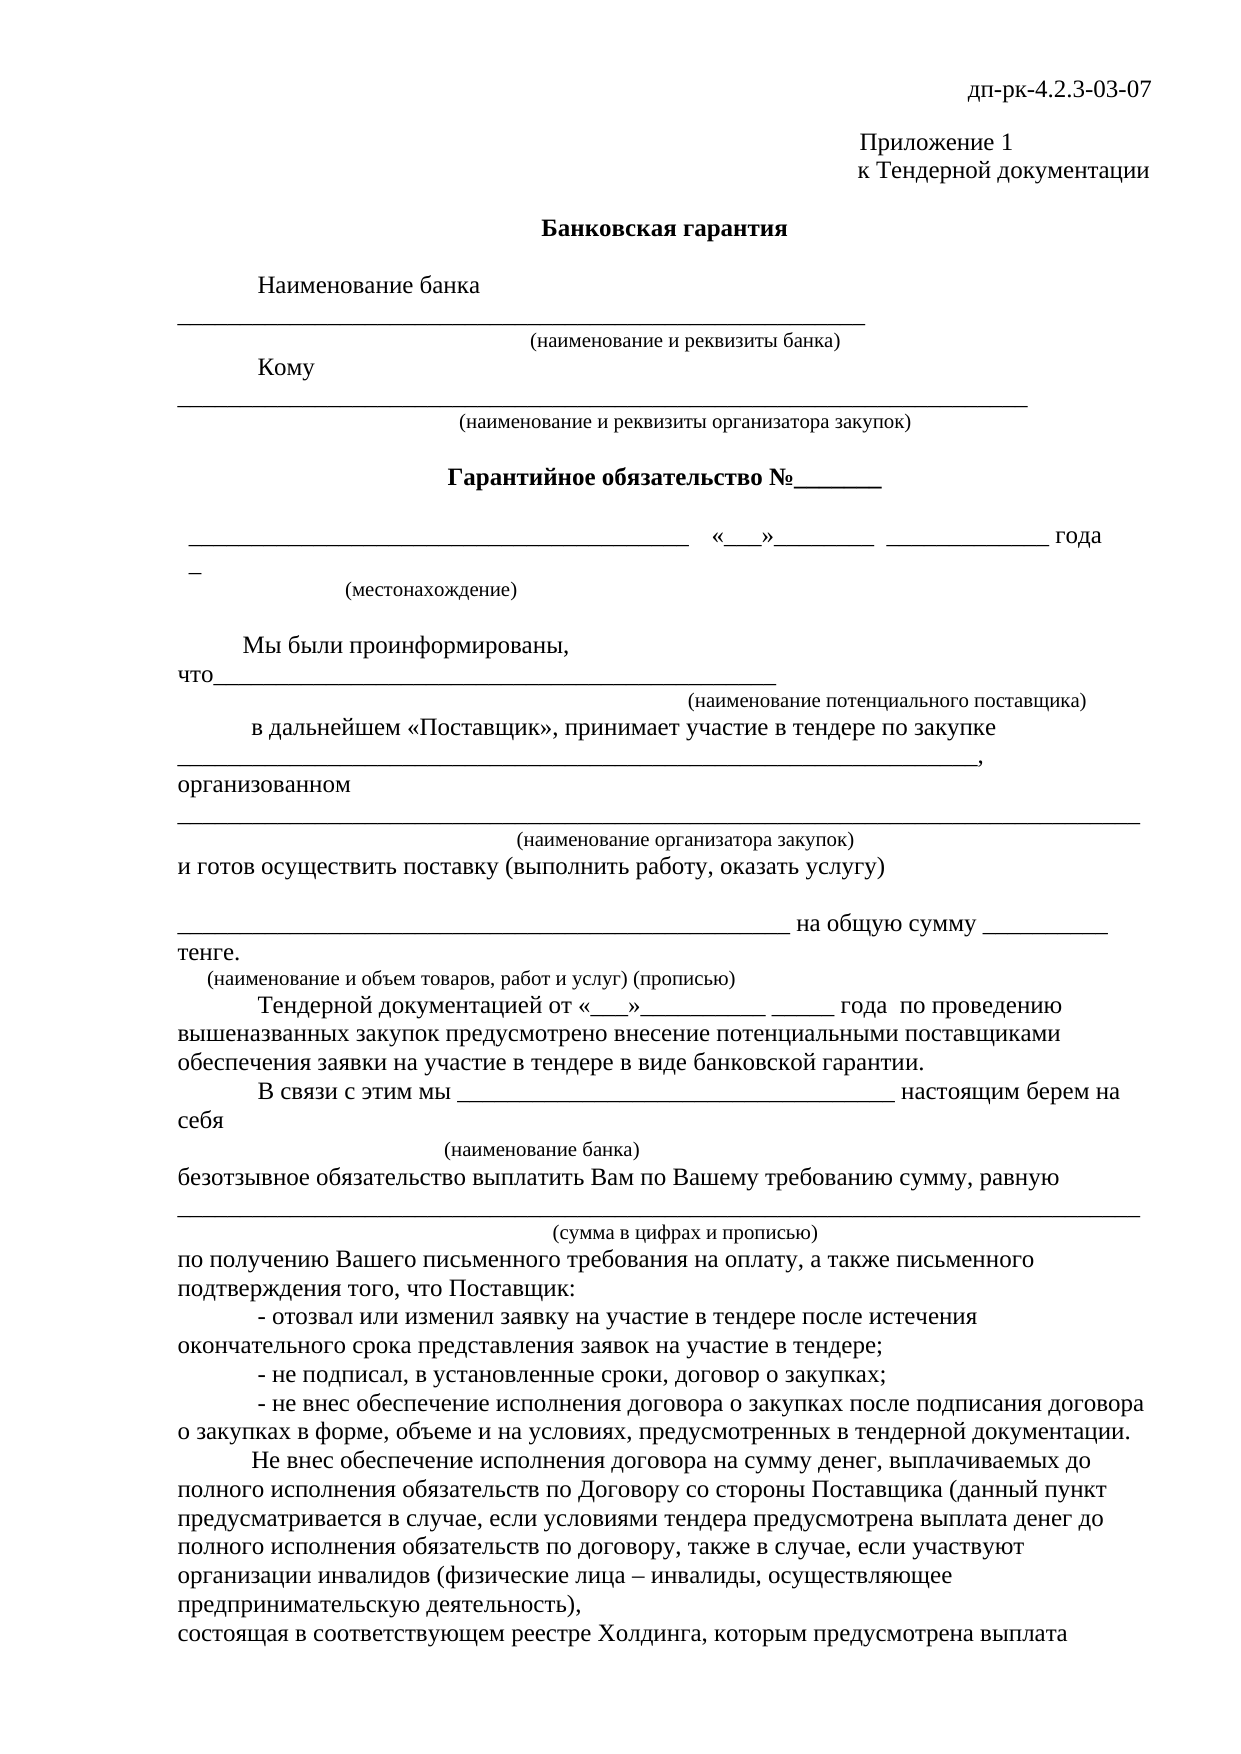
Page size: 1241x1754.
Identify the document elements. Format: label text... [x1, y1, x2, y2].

text - не внес обеспечение исполнения договора о закупках после подписания договора о закупках в форме, объеме и на условиях, предусмотренных в тендерной документации. [177, 1388, 1152, 1445]
text состоящая в соответствующем реестре Холдинга, которым предусмотрена выплата [177, 1618, 1152, 1646]
text безотзывное обязательство выплатить Вам по Вашему требованию сумму, равную [177, 1162, 1152, 1191]
text (наименование потенциального поставщика) [177, 688, 1152, 712]
text и готов осуществить поставку (выполнить работу, оказать услугу) [177, 851, 1152, 879]
table_header _________________________________________ [177, 520, 700, 577]
text Не внес обеспечение исполнения договора на сумму денег, выплачиваемых до полного исполнения обязательств по Договору со стороны Поставщика (данный пункт предусматривается в случае, если условиями тендера предусмотрена выплата денег до полного исполнения обязательств по договору, также в случае, если участвуют организации инвалидов (физические лица – инвалиды, осуществляющее предпринимательскую деятельность), [177, 1445, 1152, 1618]
table_header «___»________ _____________ года [700, 520, 1152, 577]
text Тендерной документацией от «___»__________ _____ года по проведению вышеназванных закупок предусмотрено внесение потенциальными поставщиками обеспечения заявки на участие в тендере в виде банковской гарантии. [177, 990, 1152, 1076]
text Приложение 1 [177, 127, 1152, 155]
text _________________________________________________ на общую сумму __________ тенге. [177, 908, 1152, 966]
text Наименование банка _______________________________________________________ [177, 270, 1152, 328]
text в дальнейшем «Поставщик», принимает участие в тендере по закупке ________________________________________________________________, организованном _____________________________________________________________________________ [177, 712, 1152, 827]
text (наименование банка) [177, 1133, 1152, 1162]
text Банковская гарантия [177, 213, 1152, 242]
text _____________________________________________________________________________ [177, 1191, 1152, 1220]
text Гарантийное обязательство №_______ [177, 462, 1152, 491]
text - не подписал, в установленные сроки, договор о закупках; [177, 1359, 1152, 1388]
text (наименование организатора закупок) [177, 827, 1152, 851]
text к Тендерной документации [768, 155, 1152, 184]
text (сумма в цифрах и прописью) [177, 1220, 1152, 1244]
text (наименование и реквизиты организатора закупок) [177, 409, 1152, 433]
text В связи с этим мы ___________________________________ настоящим берем на себя [177, 1076, 1152, 1133]
text - отозвал или изменил заявку на участие в тендере после истечения окончательного срока представления заявок на участие в тендере; [177, 1301, 1152, 1359]
text Мы были проинформированы, что_____________________________________________ [177, 630, 1152, 688]
text (наименование и реквизиты банка) [177, 328, 1152, 352]
text Кому ____________________________________________________________________ [177, 352, 1152, 409]
text по получению Вашего письменного требования на оплату, а также письменного подтверждения того, что Поставщик: [177, 1244, 1152, 1301]
text (местонахождение) [177, 577, 1152, 601]
text (наименование и объем товаров, работ и услуг) (прописью) [207, 966, 1152, 990]
